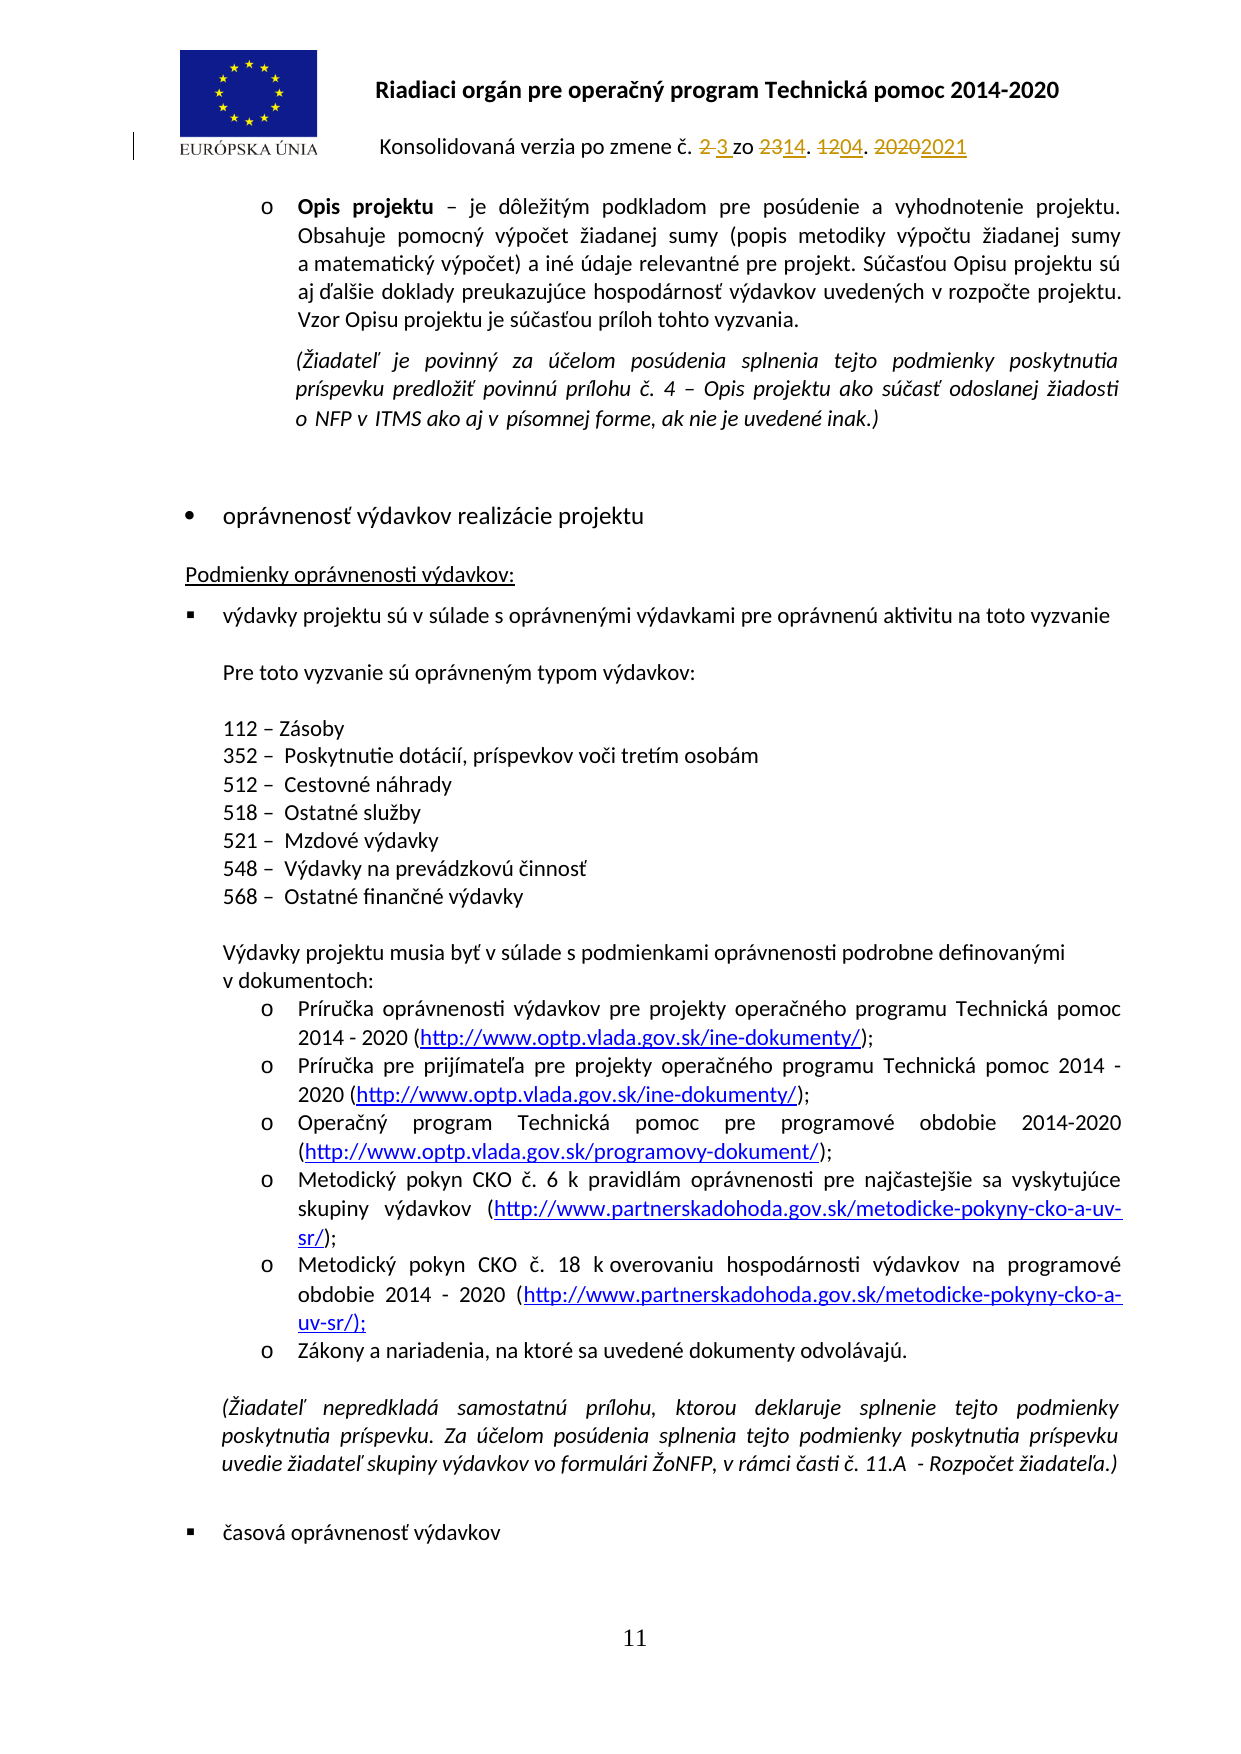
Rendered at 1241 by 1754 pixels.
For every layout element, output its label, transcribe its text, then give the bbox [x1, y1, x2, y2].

list Operačný program Technická pomoc pre programové obdobie 2014-2020 (http://www.optp.vlada.gov.sk/programovy-dokument/); [260, 1108, 1122, 1165]
text Podmienky oprávnenosti výdavkov: [148, 560, 1122, 588]
list 112 – Zásoby [223, 714, 1122, 742]
list (Žiadateľ je povinný za účelom posúdenia splnenia tejto podmienky poskytnutia príspevku predložiť povinnú prílohu č. 4 – Opis projektu ako súčasť odoslanej žiadosti o NFP v ITMS ako aj v písomnej forme, ak nie je uvedené inak.) [295, 346, 1122, 432]
list časová oprávnenosť výdavkov [185, 1518, 1122, 1546]
picture [179, 50, 318, 155]
list Výdavky projektu musia byť v súlade s podmienkami oprávnenosti podrobne definovanými v dokumentoch: [223, 938, 1122, 994]
list Metodický pokyn CKO č. 18 k overovaniu hospodárnosti výdavkov na programové obdobie 2014 - 2020 (http://www.partnerskadohoda.gov.sk/metodicke-pokyny-cko-a-uv-sr/); [260, 1251, 1122, 1336]
list Príručka pre prijímateľa pre projekty operačného programu Technická pomoc 2014 - 2020 (http://www.optp.vlada.gov.sk/ine-dokumenty/); [260, 1051, 1122, 1108]
list Opis projektu – je dôležitým podkladom pre posúdenie a vyhodnotenie projektu. Obsahuje pomocný výpočet žiadanej sumy (popis metodiky výpočtu žiadanej sumy a matematický výpočet) a iné údaje relevantné pre projekt. Súčasťou Opisu projektu sú aj ďalšie doklady preukazujúce hospodárnosť výdavkov uvedených v rozpočte projektu. Vzor Opisu projektu je súčasťou príloh tohto vyzvania. [260, 192, 1122, 333]
list Zákony a nariadenia, na ktoré sa uvedené dokumenty odvolávajú. [260, 1336, 1122, 1365]
list 568 – Ostatné finančné výdavky [223, 882, 1122, 910]
list Metodický pokyn CKO č. 6 k pravidlám oprávnenosti pre najčastejšie sa vyskytujúce skupiny výdavkov (http://www.partnerskadohoda.gov.sk/metodicke-pokyny-cko-a-uv-sr/); [260, 1165, 1122, 1251]
list oprávnenosť výdavkov realizácie projektu [185, 500, 1122, 531]
list 521 – Mzdové výdavky [223, 826, 1122, 854]
list výdavky projektu sú v súlade s oprávnenými výdavkami pre oprávnenú aktivitu na toto vyzvanie [185, 601, 1122, 629]
list 512 – Cestovné náhrady [223, 770, 1122, 798]
list Príručka oprávnenosti výdavkov pre projekty operačného programu Technická pomoc 2014 - 2020 (http://www.optp.vlada.gov.sk/ine-dokumenty/); [260, 994, 1122, 1051]
list (Žiadateľ nepredkladá samostatnú prílohu, ktorou deklaruje splnenie tejto podmienky poskytnutia príspevku. Za účelom posúdenia splnenia tejto podmienky poskytnutia príspevku uvedie žiadateľ skupiny výdavkov vo formulári ŽoNFP, v rámci časti č. 11.A - Rozpočet žiadateľa.) [221, 1393, 1122, 1477]
list 518 – Ostatné služby [223, 798, 1122, 826]
list 352 – Poskytnutie dotácií, príspevkov voči tretím osobám [223, 742, 1122, 770]
list Pre toto vyzvanie sú oprávneným typom výdavkov: [223, 658, 1122, 686]
list 548 – Výdavky na prevádzkovú činnosť [223, 854, 1122, 882]
